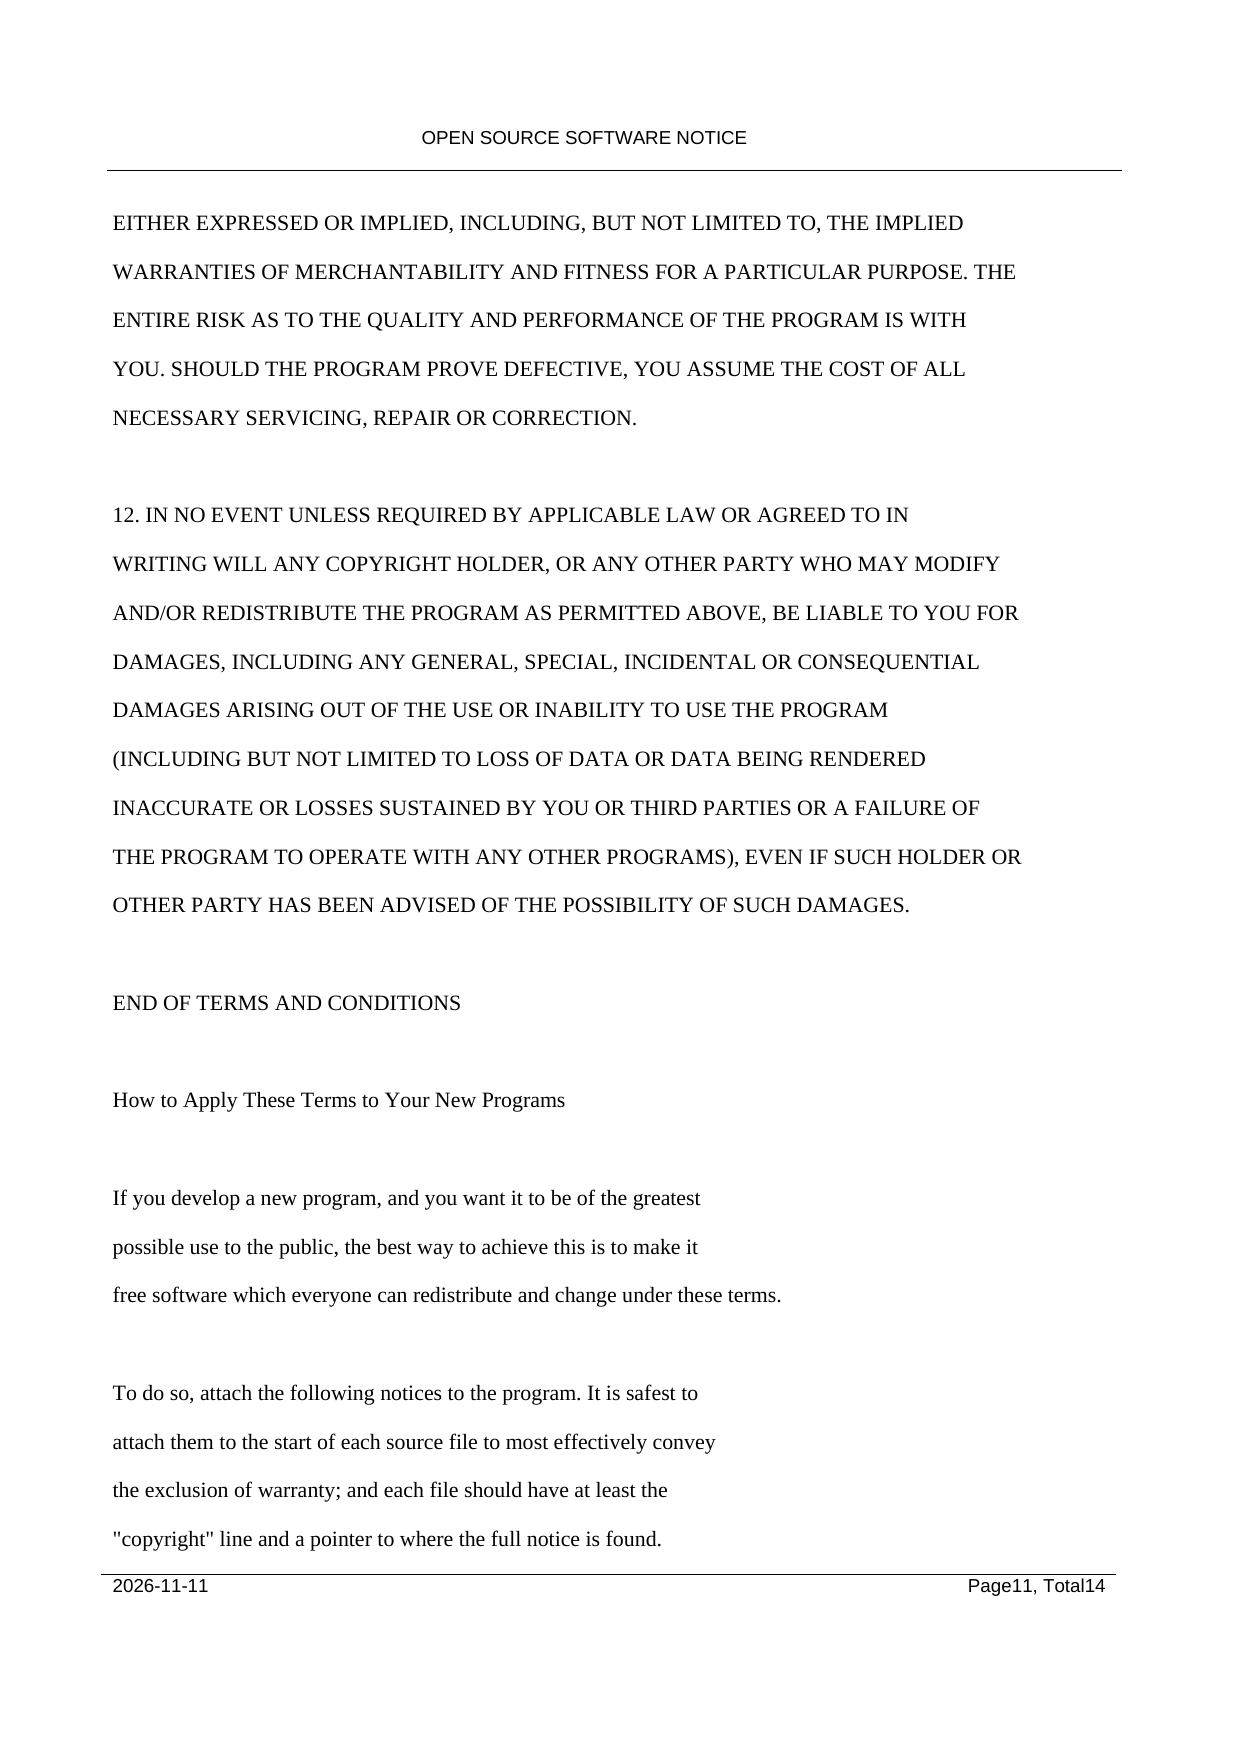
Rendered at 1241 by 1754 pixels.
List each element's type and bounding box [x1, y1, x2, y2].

text [112, 206, 1128, 1555]
